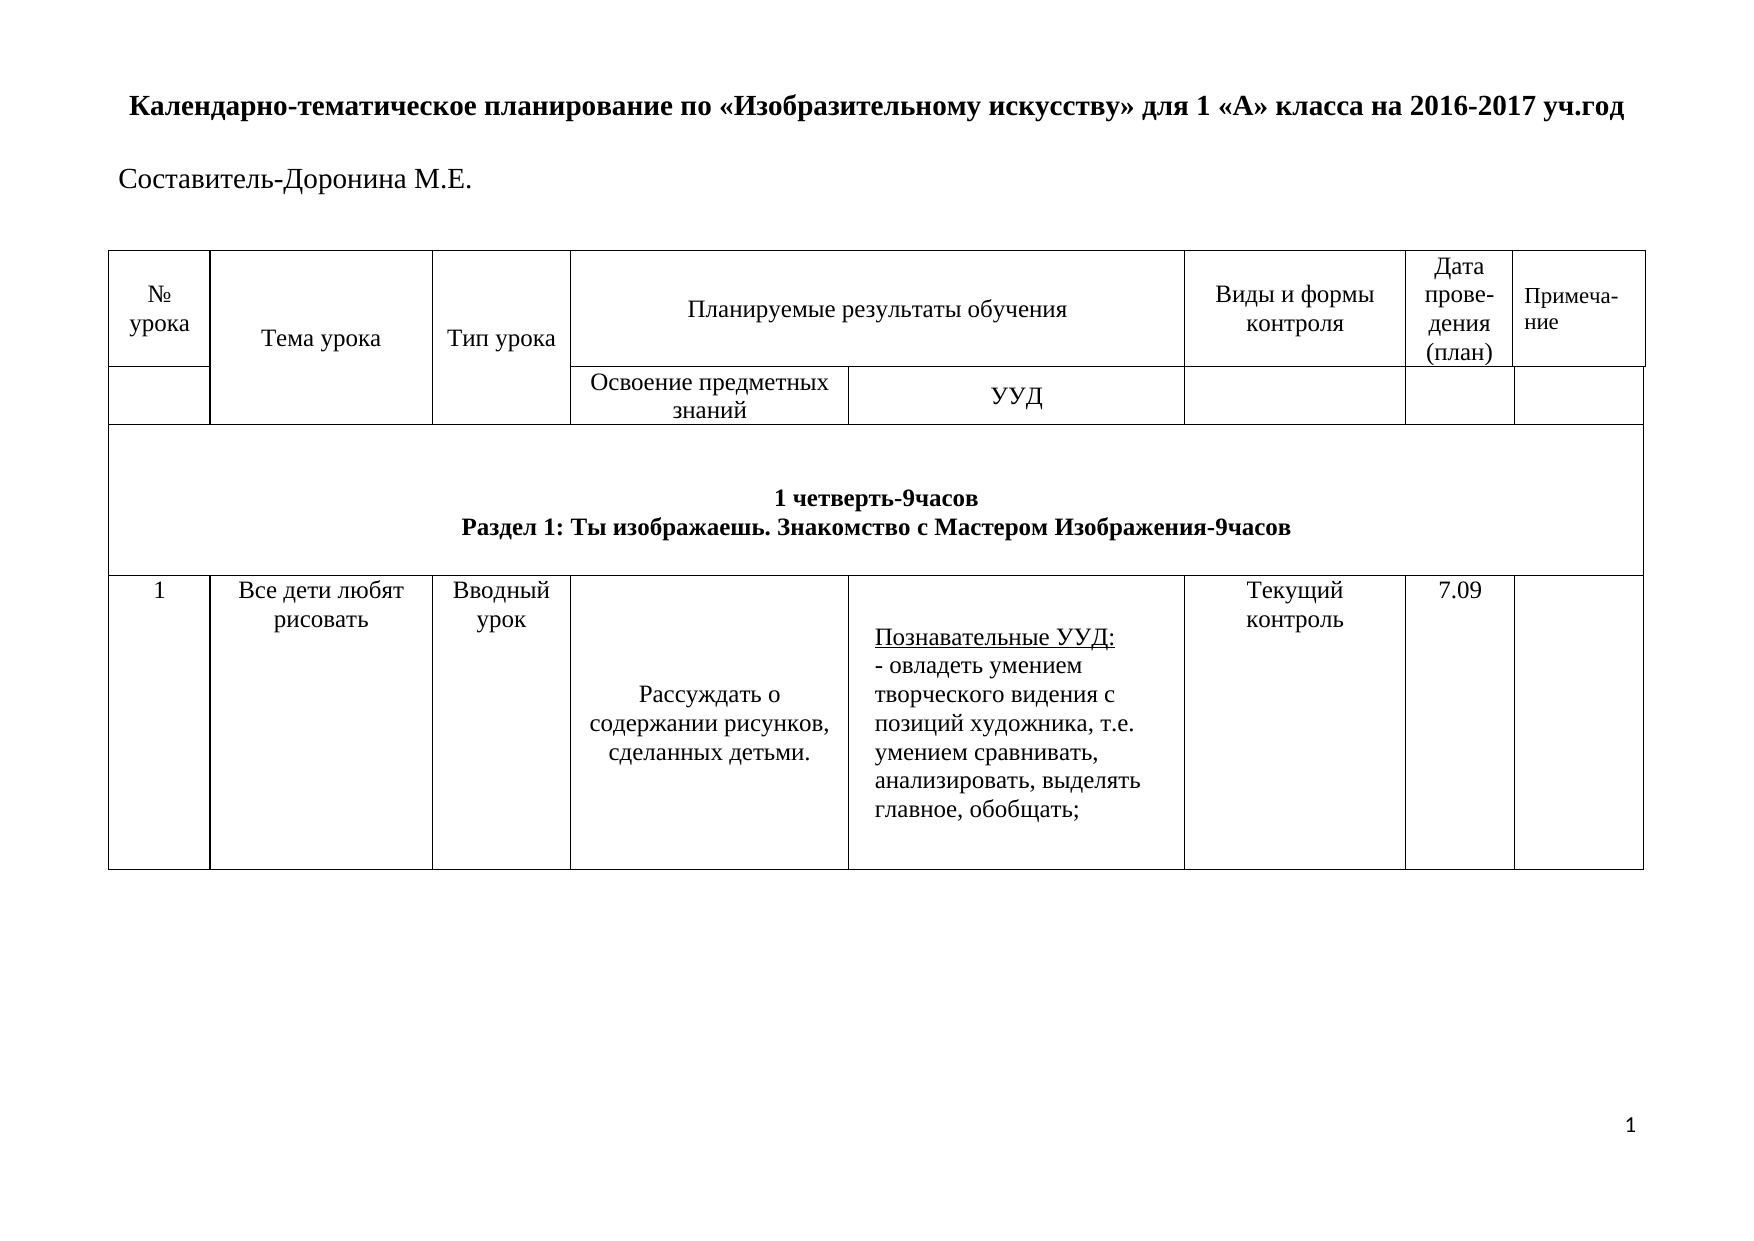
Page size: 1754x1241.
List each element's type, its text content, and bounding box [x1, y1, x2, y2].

table_cell Рассуждать о содержании рисунков, сделанных детьми. [571, 576, 848, 869]
table_header Тип урока [433, 251, 570, 424]
table_cell 1 [109, 576, 209, 869]
table_cell УУД [849, 367, 1184, 424]
table_cell Вводный урок [433, 576, 570, 869]
table_cell Все дети любят рисовать [211, 576, 432, 869]
table_cell [1185, 367, 1405, 424]
table_header Дата прове-дения (план) [1406, 251, 1512, 366]
table_header Примеча-ние [1513, 251, 1645, 366]
table_cell Освоение предметных знаний [571, 367, 848, 424]
table_header Тема урока [211, 251, 432, 424]
table_cell 1 четверть-9часов Раздел 1: Ты изображаешь. Знакомство с Мастером Изображения-9часов [109, 425, 1643, 574]
table_header № урока [109, 251, 209, 366]
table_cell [849, 576, 1184, 869]
table_cell 7.09 [1406, 576, 1514, 869]
table_header Планируемые результаты обучения [571, 251, 1184, 366]
text Составитель-Доронина М.Е. [118, 161, 1636, 194]
table_cell [1515, 576, 1643, 869]
table_header Виды и формы контроля [1185, 251, 1405, 366]
text Календарно-тематическое планирование по «Изобразительному искусству» для 1 «А» класса на 2016-2017 уч.год [118, 88, 1636, 122]
table_cell [109, 367, 209, 424]
table_cell [1515, 367, 1643, 424]
table_cell Текущий контроль [1185, 576, 1405, 869]
table_cell [1406, 367, 1514, 424]
